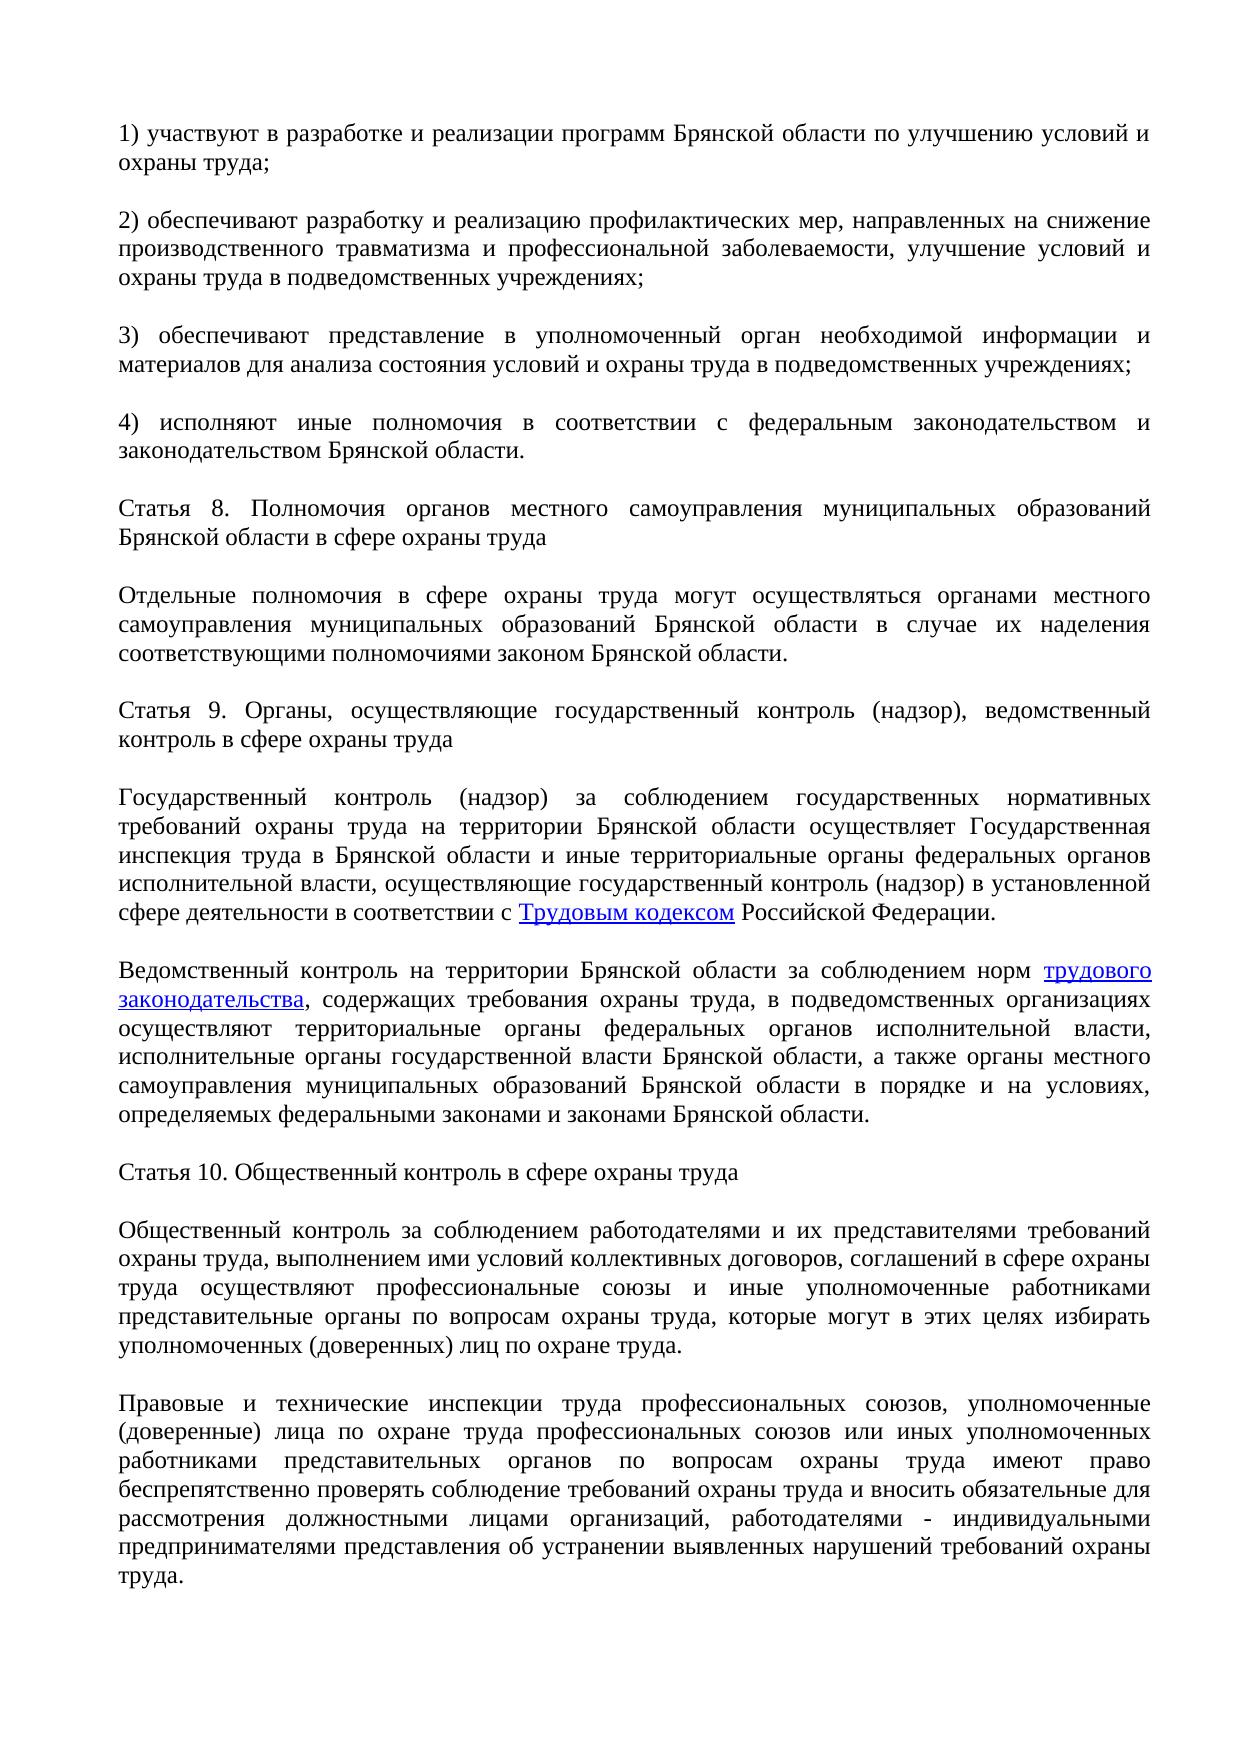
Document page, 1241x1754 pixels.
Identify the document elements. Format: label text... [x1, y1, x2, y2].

text Государственный контроль (надзор) за соблюдением государственных нормативных требований охраны труда на территории Брянской области осуществляет Государственная инспекция труда в Брянской области и иные территориальные органы федеральных органов исполнительной власти, осуществляющие государственный контроль (надзор) в установленной сфере деятельности в соответствии с Трудовым кодексом Российской Федерации. [118, 782, 1152, 926]
text 4) исполняют иные полномочия в соответствии с федеральным законодательством и законодательством Брянской области. [118, 407, 1152, 464]
text Статья 8. Полномочия органов местного самоуправления муниципальных образований Брянской области в сфере охраны труда [118, 493, 1152, 551]
text 3) обеспечивают представление в уполномоченный орган необходимой информации и материалов для анализа состояния условий и охраны труда в подведомственных учреждениях; [118, 320, 1152, 378]
text 2) обеспечивают разработку и реализацию профилактических мер, направленных на снижение производственного травматизма и профессиональной заболеваемости, улучшение условий и охраны труда в подведомственных учреждениях; [118, 205, 1152, 291]
text Ведомственный контроль на территории Брянской области за соблюдением норм трудового законодательства, содержащих требования охраны труда, в подведомственных организациях осуществляют территориальные органы федеральных органов исполнительной власти, исполнительные органы государственной власти Брянской области, а также органы местного самоуправления муниципальных образований Брянской области в порядке и на условиях, определяемых федеральными законами и законами Брянской области. [118, 955, 1152, 1128]
text Общественный контроль за соблюдением работодателями и их представителями требований охраны труда, выполнением ими условий коллективных договоров, соглашений в сфере охраны труда осуществляют профессиональные союзы и иные уполномоченные работниками представительные органы по вопросам охраны труда, которые могут в этих целях избирать уполномоченных (доверенных) лиц по охране труда. [118, 1215, 1152, 1358]
text Отдельные полномочия в сфере охраны труда могут осуществляться органами местного самоуправления муниципальных образований Брянской области в случае их наделения соответствующими полномочиями законом Брянской области. [118, 580, 1152, 666]
text Статья 9. Органы, осуществляющие государственный контроль (надзор), ведомственный контроль в сфере охраны труда [118, 696, 1152, 753]
text Правовые и технические инспекции труда профессиональных союзов, уполномоченные (доверенные) лица по охране труда профессиональных союзов или иных уполномоченных работниками представительных органов по вопросам охраны труда имеют право беспрепятственно проверять соблюдение требований охраны труда и вносить обязательные для рассмотрения должностными лицами организаций, работодателями - индивидуальными предпринимателями представления об устранении выявленных нарушений требований охраны труда. [118, 1388, 1152, 1589]
text 1) участвуют в разработке и реализации программ Брянской области по улучшению условий и охраны труда; [118, 118, 1152, 176]
text Статья 10. Общественный контроль в сфере охраны труда [118, 1157, 1152, 1186]
